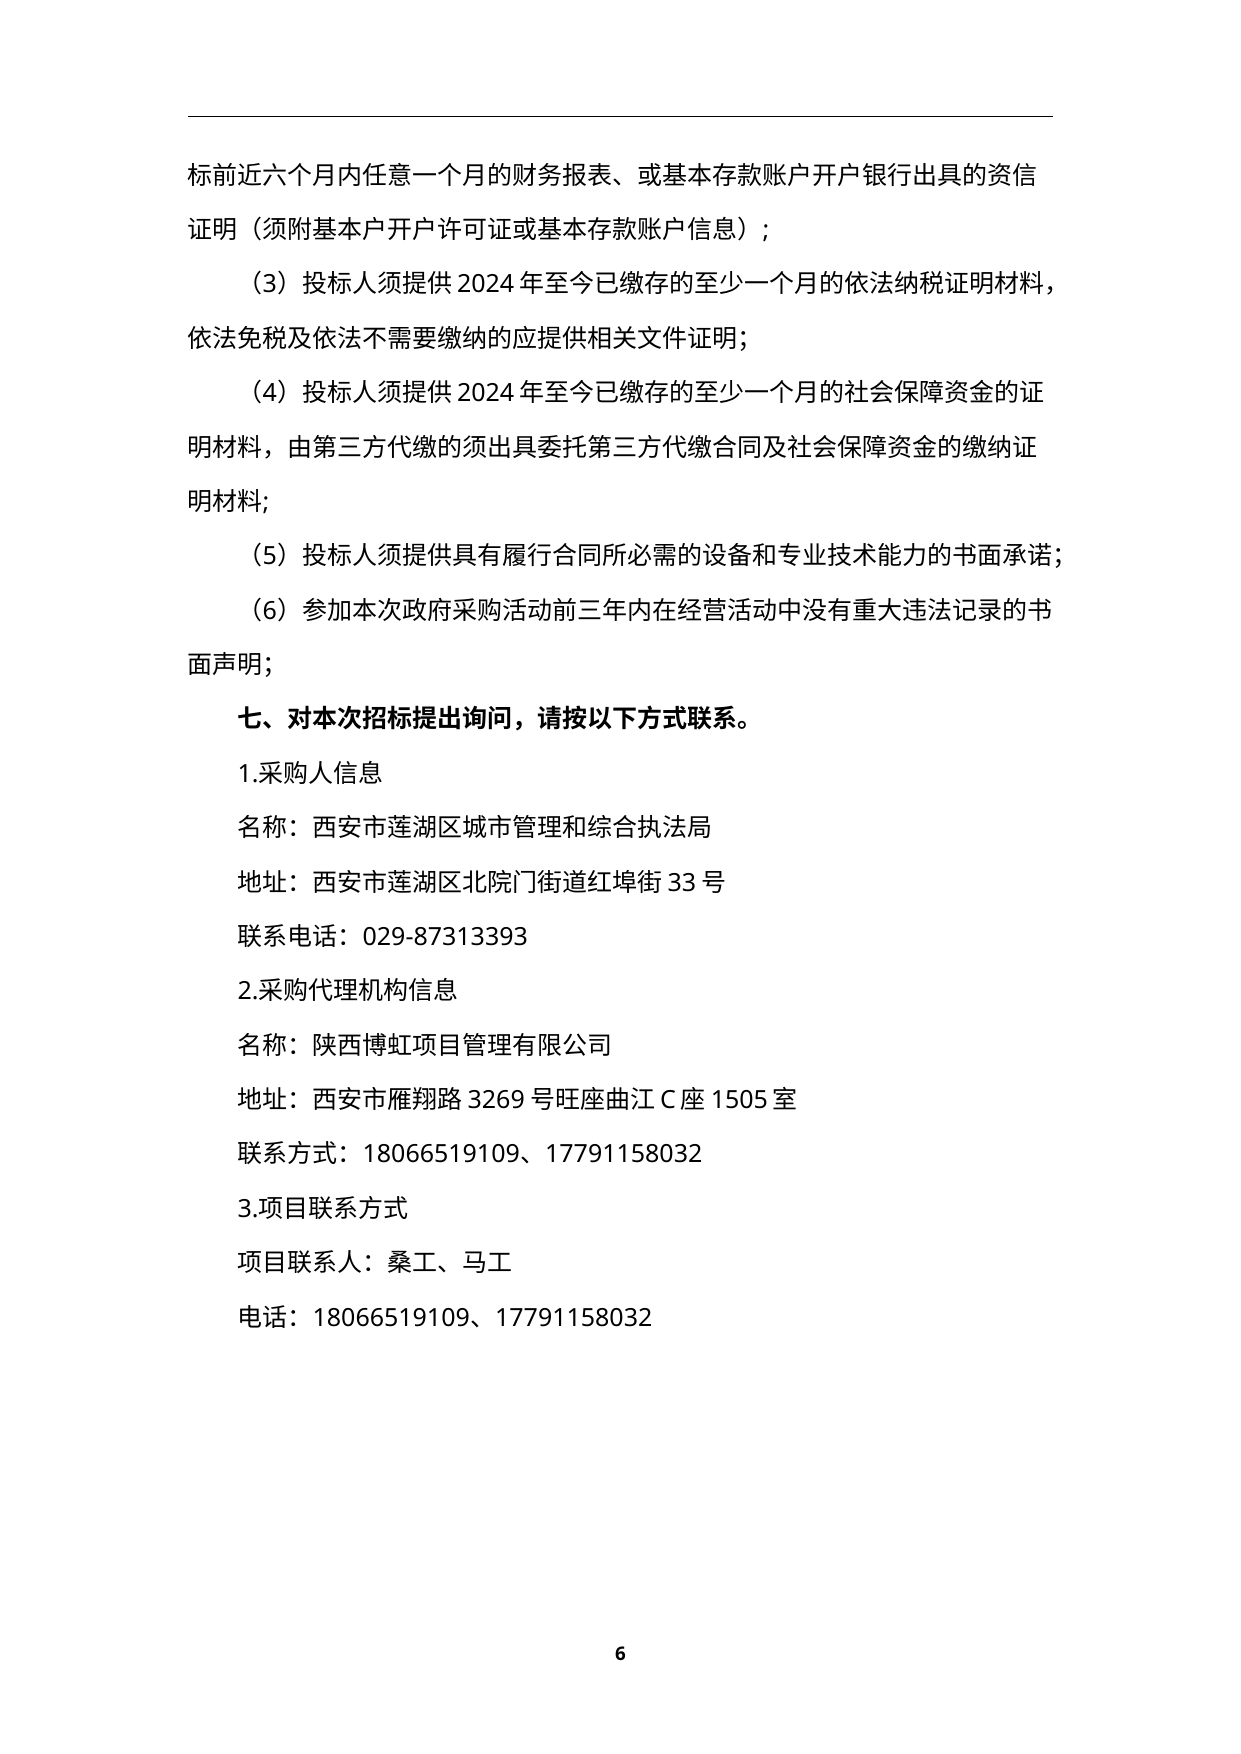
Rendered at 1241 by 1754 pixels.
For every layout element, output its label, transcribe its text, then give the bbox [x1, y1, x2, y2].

text 联系方式：18066519109、17791158032 [187, 1134, 1053, 1170]
text 1.采购人信息 [187, 753, 1053, 789]
text 地址：西安市莲湖区北院门街道红埠街33号 [187, 862, 1053, 898]
text 3.项目联系方式 [187, 1188, 1053, 1224]
text 七、对本次招标提出询问，请按以下方式联系。 [187, 699, 1053, 735]
text 电话：18066519109、17791158032 [187, 1297, 1053, 1333]
text 项目联系人：桑工、马工 [187, 1243, 1053, 1279]
text 联系电话：029-87313393 [187, 916, 1053, 953]
text （3）投标人须提供2024年至今已缴存的至少一个月的依法纳税证明材料，依法免税及依法不需要缴纳的应提供相关文件证明； [187, 264, 1053, 354]
text 2.采购代理机构信息 [187, 971, 1053, 1007]
text （4）投标人须提供2024年至今已缴存的至少一个月的社会保障资金的证明材料，由第三方代缴的须出具委托第三方代缴合同及社会保障资金的缴纳证明材料; [187, 373, 1053, 518]
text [187, 155, 1053, 246]
text 名称：陕西博虹项目管理有限公司 [187, 1025, 1053, 1061]
text 地址：西安市雁翔路3269号旺座曲江C座1505室 [187, 1079, 1053, 1116]
text 名称：西安市莲湖区城市管理和综合执法局 [187, 808, 1053, 844]
text （5）投标人须提供具有履行合同所必需的设备和专业技术能力的书面承诺； [187, 536, 1053, 572]
text （6）参加本次政府采购活动前三年内在经营活动中没有重大违法记录的书面声明； [187, 590, 1053, 681]
